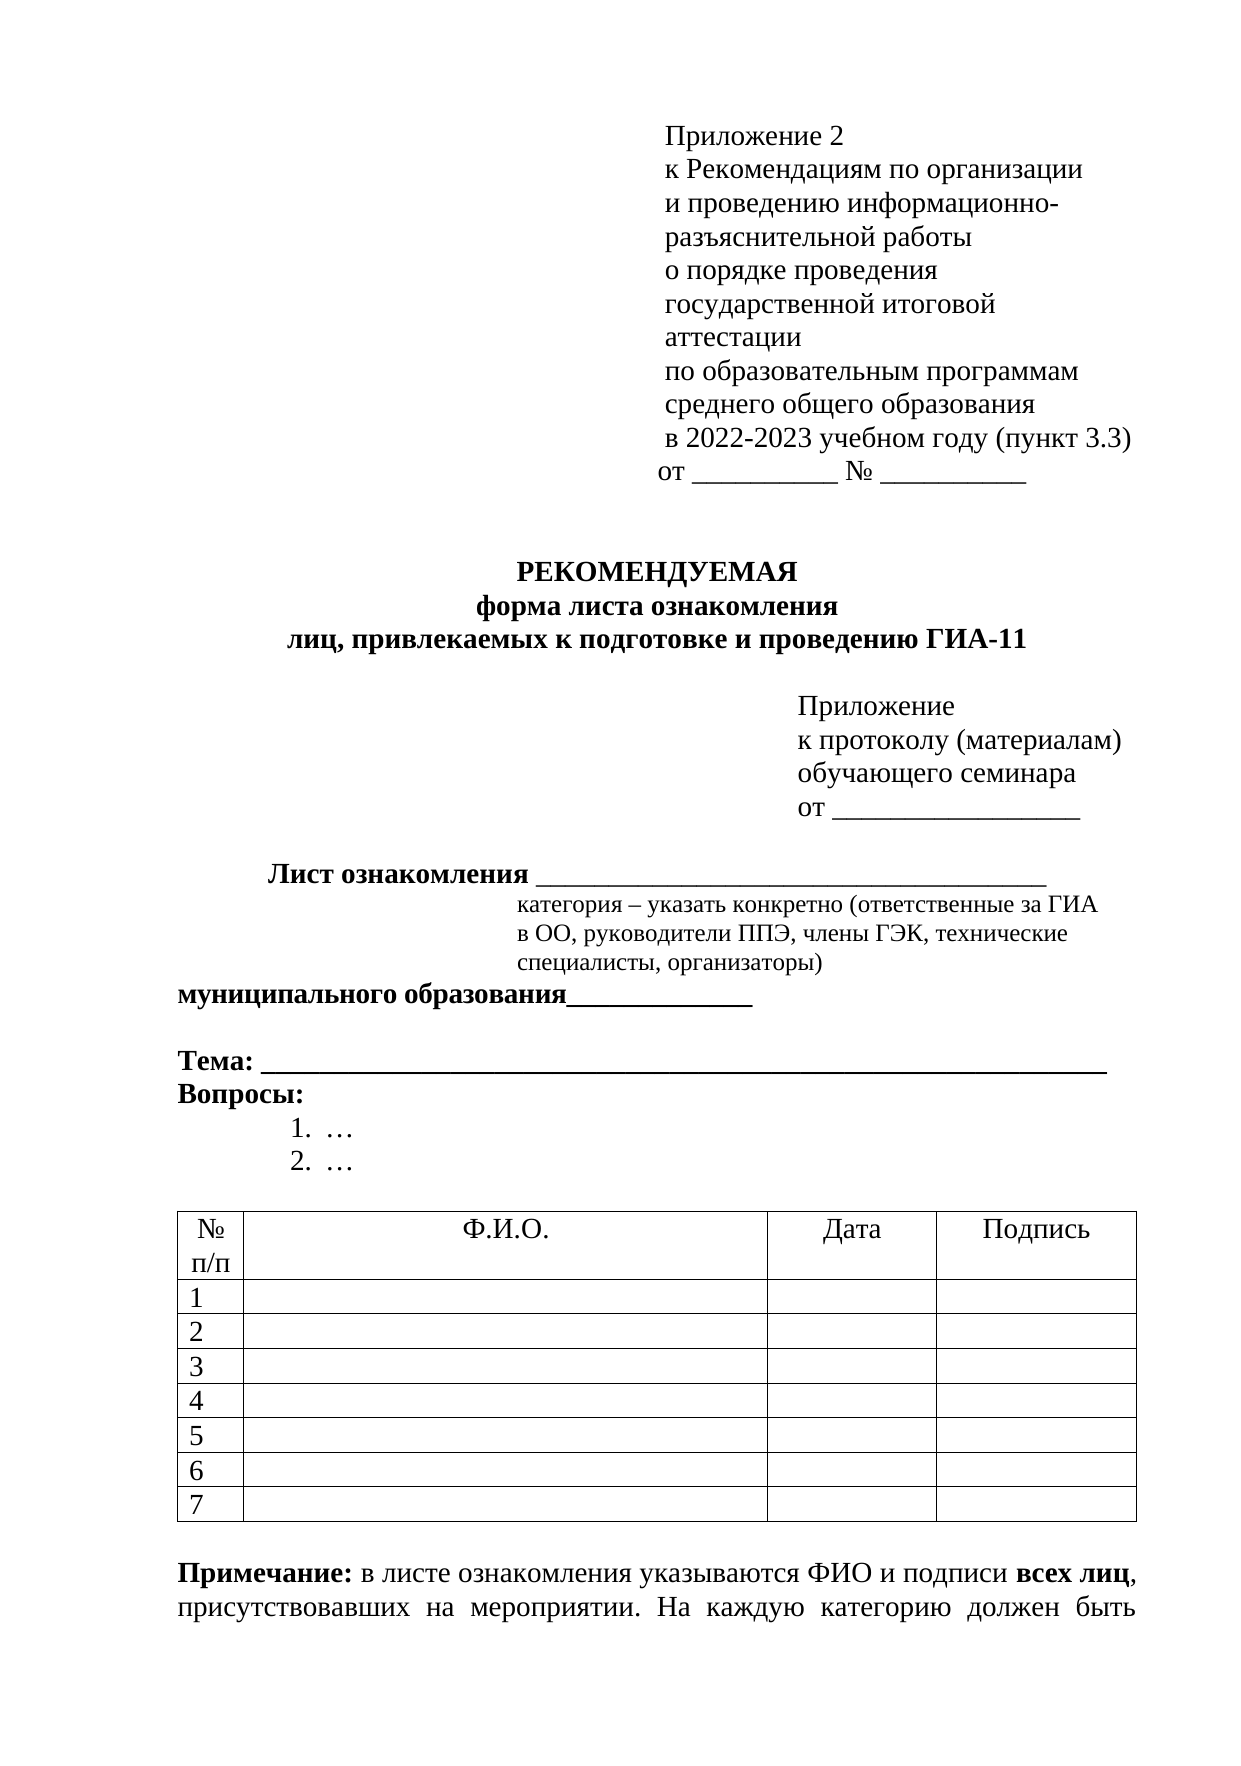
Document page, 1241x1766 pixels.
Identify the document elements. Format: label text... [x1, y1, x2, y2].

table_cell [244, 1349, 767, 1382]
table_cell [244, 1314, 767, 1348]
text к Рекомендациям по организации и проведению информационно- [664, 152, 1137, 219]
text Приложение [797, 688, 1137, 722]
table_cell 1 [178, 1280, 243, 1313]
text РЕКОМЕНДУЕМАЯ [177, 554, 1137, 588]
table_cell [768, 1384, 936, 1417]
text Приложение 2 [664, 118, 1137, 152]
table_cell [937, 1453, 1136, 1486]
text Вопросы: [177, 1076, 1137, 1110]
table_cell [768, 1280, 936, 1313]
table_cell 5 [178, 1418, 243, 1452]
text категория – указать конкретно (ответственные за ГИА [517, 889, 1137, 918]
list … [177, 1110, 1137, 1143]
table_cell [937, 1349, 1136, 1382]
table_header Подпись [937, 1212, 1136, 1279]
text от _________________ [797, 789, 1137, 822]
table_cell [244, 1280, 767, 1313]
table_cell 4 [178, 1384, 243, 1417]
table_header Дата [768, 1212, 936, 1279]
text в 2022-2023 учебном году (пункт 3.3) [664, 420, 1137, 453]
table_cell [244, 1418, 767, 1452]
text в ОО, руководители ППЭ, члены ГЭК, технические [517, 918, 1137, 947]
text от __________ № __________ [177, 453, 1137, 487]
table_cell [937, 1280, 1136, 1313]
table_cell [244, 1453, 767, 1486]
list … [177, 1143, 1137, 1177]
text муниципального образования_____________ [177, 976, 1137, 1009]
table_cell [937, 1384, 1136, 1417]
text к протоколу (материалам) обучающего семинара [797, 722, 1137, 789]
table_cell [768, 1453, 936, 1486]
text по образовательным программам среднего общего образования [664, 353, 1137, 420]
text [177, 1555, 1137, 1622]
table_cell [937, 1314, 1136, 1348]
table_header № п/п [178, 1212, 243, 1279]
table_cell 6 [178, 1453, 243, 1486]
table_cell [768, 1487, 936, 1521]
text о порядке проведения государственной итоговой аттестации [664, 252, 1137, 353]
table_cell 3 [178, 1349, 243, 1382]
table_cell [244, 1487, 767, 1521]
table_cell 7 [178, 1487, 243, 1521]
text Лист ознакомления ___________________________________ [177, 856, 1137, 889]
text разъяснительной работы [664, 219, 1137, 252]
table_cell [937, 1487, 1136, 1521]
text специалисты, организаторы) [517, 947, 1137, 976]
table_cell [768, 1349, 936, 1382]
table_cell [937, 1418, 1136, 1452]
table_cell [244, 1384, 767, 1417]
text Тема: __________________________________________________________ [177, 1043, 1137, 1076]
table_header Ф.И.О. [244, 1212, 767, 1279]
table_cell [768, 1418, 936, 1452]
text форма листа ознакомления лиц, привлекаемых к подготовке и проведению ГИА-11 [177, 588, 1137, 655]
table_cell [768, 1314, 936, 1348]
table_cell 2 [178, 1314, 243, 1348]
